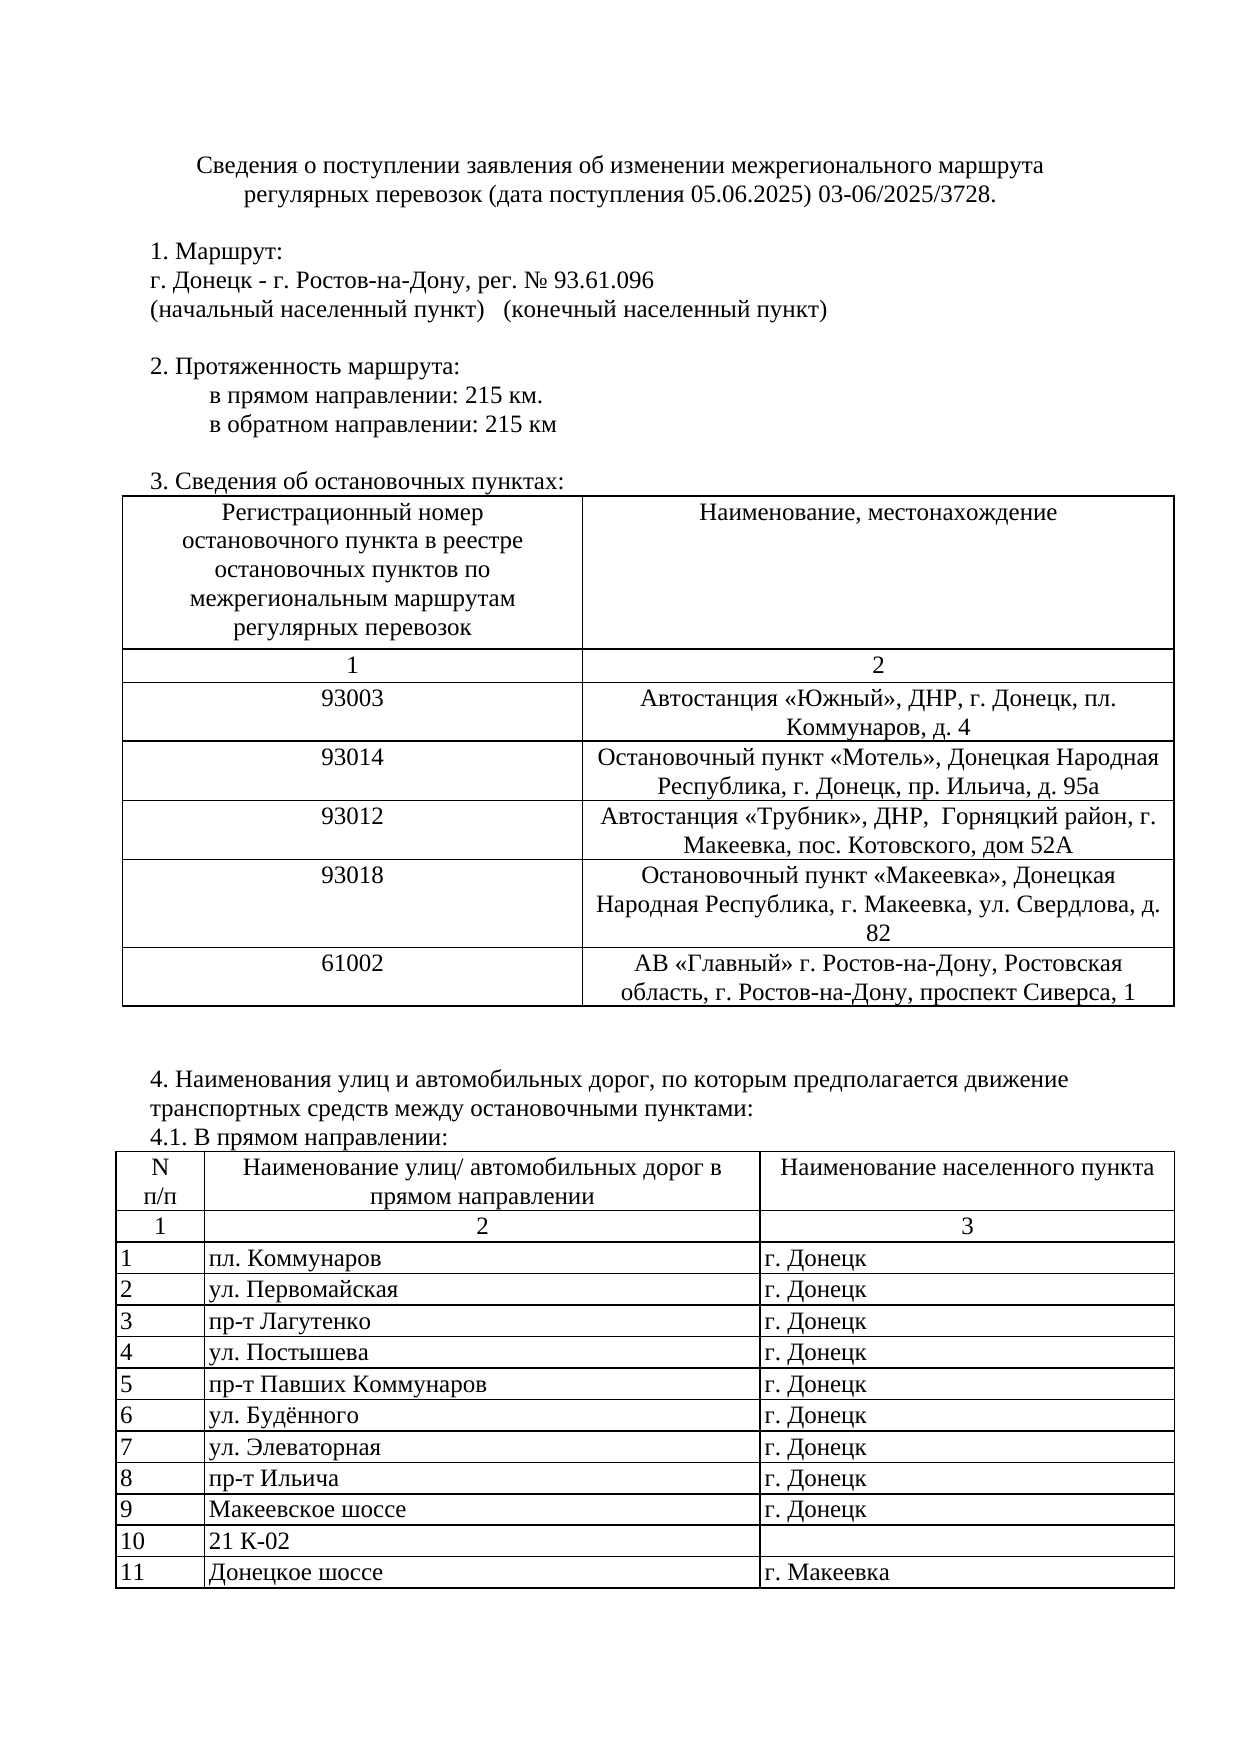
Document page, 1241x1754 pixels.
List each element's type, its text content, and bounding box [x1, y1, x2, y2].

text 4.1. В прямом направлении: [150, 1122, 1090, 1151]
table_cell 5 [117, 1369, 204, 1398]
table_cell г. Донецк [761, 1243, 1174, 1273]
text 2. Протяженность маршрута: [150, 351, 1090, 380]
table_cell 10 [117, 1526, 204, 1556]
table_cell Донецкое шоссе [205, 1557, 759, 1587]
table_cell ул. Элеваторная [205, 1432, 759, 1461]
table_cell 93018 [123, 860, 582, 946]
table_header Регистрационный номер остановочного пункта в реестре остановочных пунктов по межрегиональным маршрутам регулярных перевозок [123, 497, 582, 648]
table_cell ул. Первомайская [205, 1274, 759, 1304]
text в обратном направлении: 215 км [150, 409, 1090, 437]
table_cell 9 [117, 1495, 204, 1524]
table_header N п/п [117, 1152, 204, 1210]
table_cell Автостанция «Южный», ДНР, г. Донецк, пл. Коммунаров, д. 4 [583, 683, 1173, 740]
table_cell 8 [117, 1463, 204, 1493]
table_cell 11 [117, 1557, 204, 1587]
table_cell г. Макеевка [761, 1557, 1174, 1587]
table_cell г. Донецк [761, 1495, 1174, 1524]
table_cell Остановочный пункт «Макеевка», Донецкая Народная Республика, г. Макеевка, ул. Свердлова, д. 82 [583, 860, 1173, 946]
table_cell г. Донецк [761, 1274, 1174, 1304]
table_cell Остановочный пункт «Мотель», Донецкая Народная Республика, г. Донецк, пр. Ильича, д. 95а [583, 742, 1173, 799]
table_cell 2 [117, 1274, 204, 1304]
table_cell 1 [117, 1243, 204, 1273]
table_cell 6 [117, 1400, 204, 1430]
table_cell г. Донецк [761, 1369, 1174, 1398]
table_cell г. Донецк [761, 1337, 1174, 1367]
table_cell 1 [117, 1211, 204, 1241]
text Сведения о поступлении заявления об изменении межрегионального маршрута регулярных перевозок (дата поступления 05.06.2025) 03-06/2025/3728. [150, 150, 1090, 207]
table_header Наименование, местонахождение [583, 497, 1173, 648]
table_header Наименование улиц/ автомобильных дорог в прямом направлении [205, 1152, 759, 1210]
table_cell 93014 [123, 742, 582, 799]
table_cell 3 [117, 1306, 204, 1336]
table_cell 1 [123, 650, 582, 681]
table_cell 7 [117, 1432, 204, 1461]
text г. Донецк - г. Ростов-на-Дону, рег. № 93.61.096 [150, 265, 1090, 294]
table_cell Макеевское шоссе [205, 1495, 759, 1524]
table_cell 61002 [123, 948, 582, 1005]
table_cell г. Донецк [761, 1463, 1174, 1493]
table_cell 93012 [123, 801, 582, 858]
table_cell Автостанция «Трубник», ДНР, Горняцкий район, г. Макеевка, пос. Котовского, дом 52А [583, 801, 1173, 858]
table_cell 2 [583, 650, 1173, 681]
table_cell г. Донецк [761, 1306, 1174, 1336]
table_cell 4 [117, 1337, 204, 1367]
text в прямом направлении: 215 км. [150, 380, 1090, 409]
table_cell АВ «Главный» г. Ростов-на-Дону, Ростовская область, г. Ростов-на-Дону, проспект Сиверса, 1 [583, 948, 1173, 1005]
text 3. Сведения об остановочных пунктах: [150, 466, 1090, 495]
table_cell ул. Будённого [205, 1400, 759, 1430]
table_cell пл. Коммунаров [205, 1243, 759, 1273]
table_cell г. Донецк [761, 1432, 1174, 1461]
text 4. Наименования улиц и автомобильных дорог, по которым предполагается движение транспортных средств между остановочными пунктами: [150, 1064, 1090, 1122]
table_cell [761, 1526, 1174, 1556]
table_cell 21 К-02 [205, 1526, 759, 1556]
table_cell г. Донецк [761, 1400, 1174, 1430]
table_cell 93003 [123, 683, 582, 740]
text (начальный населенный пункт) (конечный населенный пункт) [150, 294, 1090, 322]
table_cell ул. Постышева [205, 1337, 759, 1367]
table_cell пр-т Лагутенко [205, 1306, 759, 1336]
table_cell 3 [761, 1211, 1174, 1241]
table_cell 2 [205, 1211, 759, 1241]
text 1. Маршрут: [150, 236, 1090, 265]
table_header Наименование населенного пункта [761, 1152, 1174, 1210]
table_cell пр-т Павших Коммунаров [205, 1369, 759, 1398]
table_cell пр-т Ильича [205, 1463, 759, 1493]
